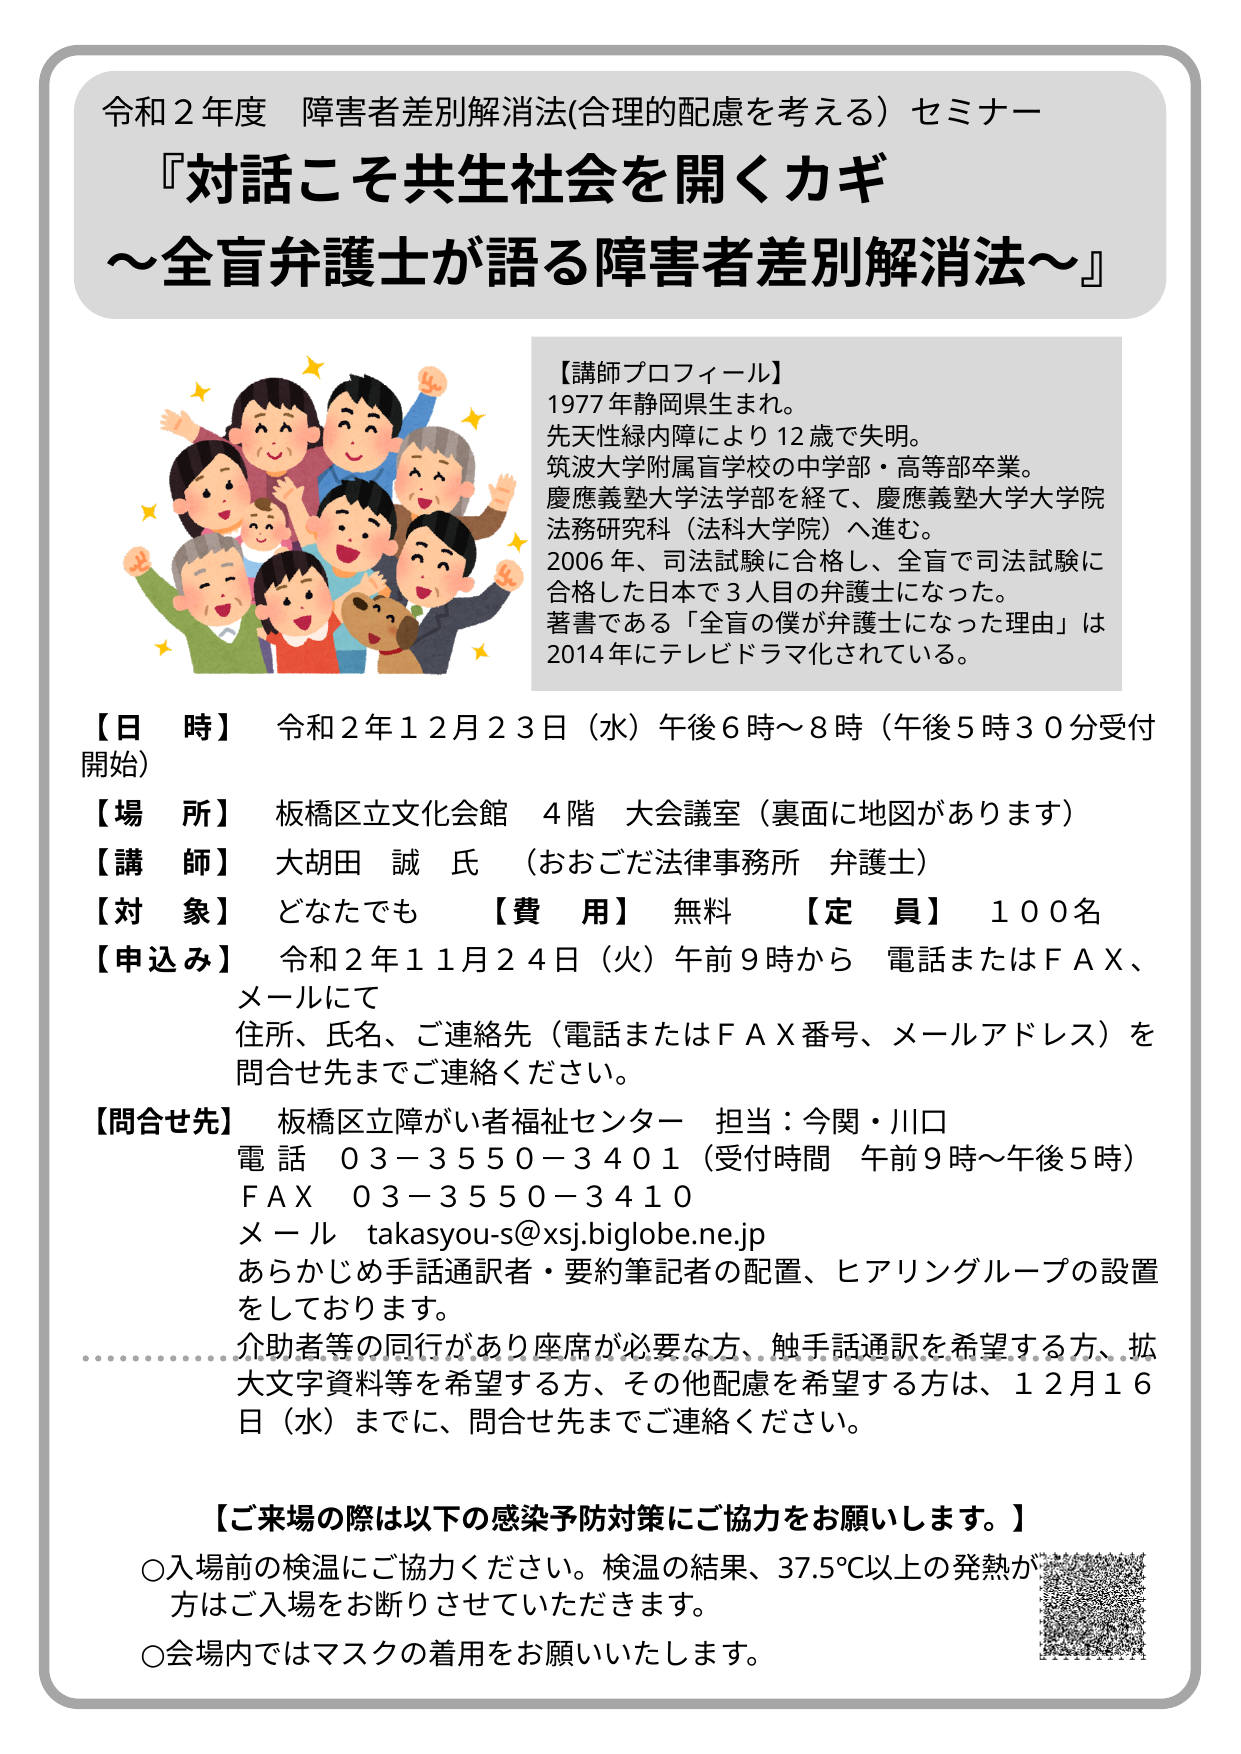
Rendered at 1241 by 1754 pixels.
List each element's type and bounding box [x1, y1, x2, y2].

picture [1039, 1552, 1146, 1660]
picture [118, 348, 532, 682]
